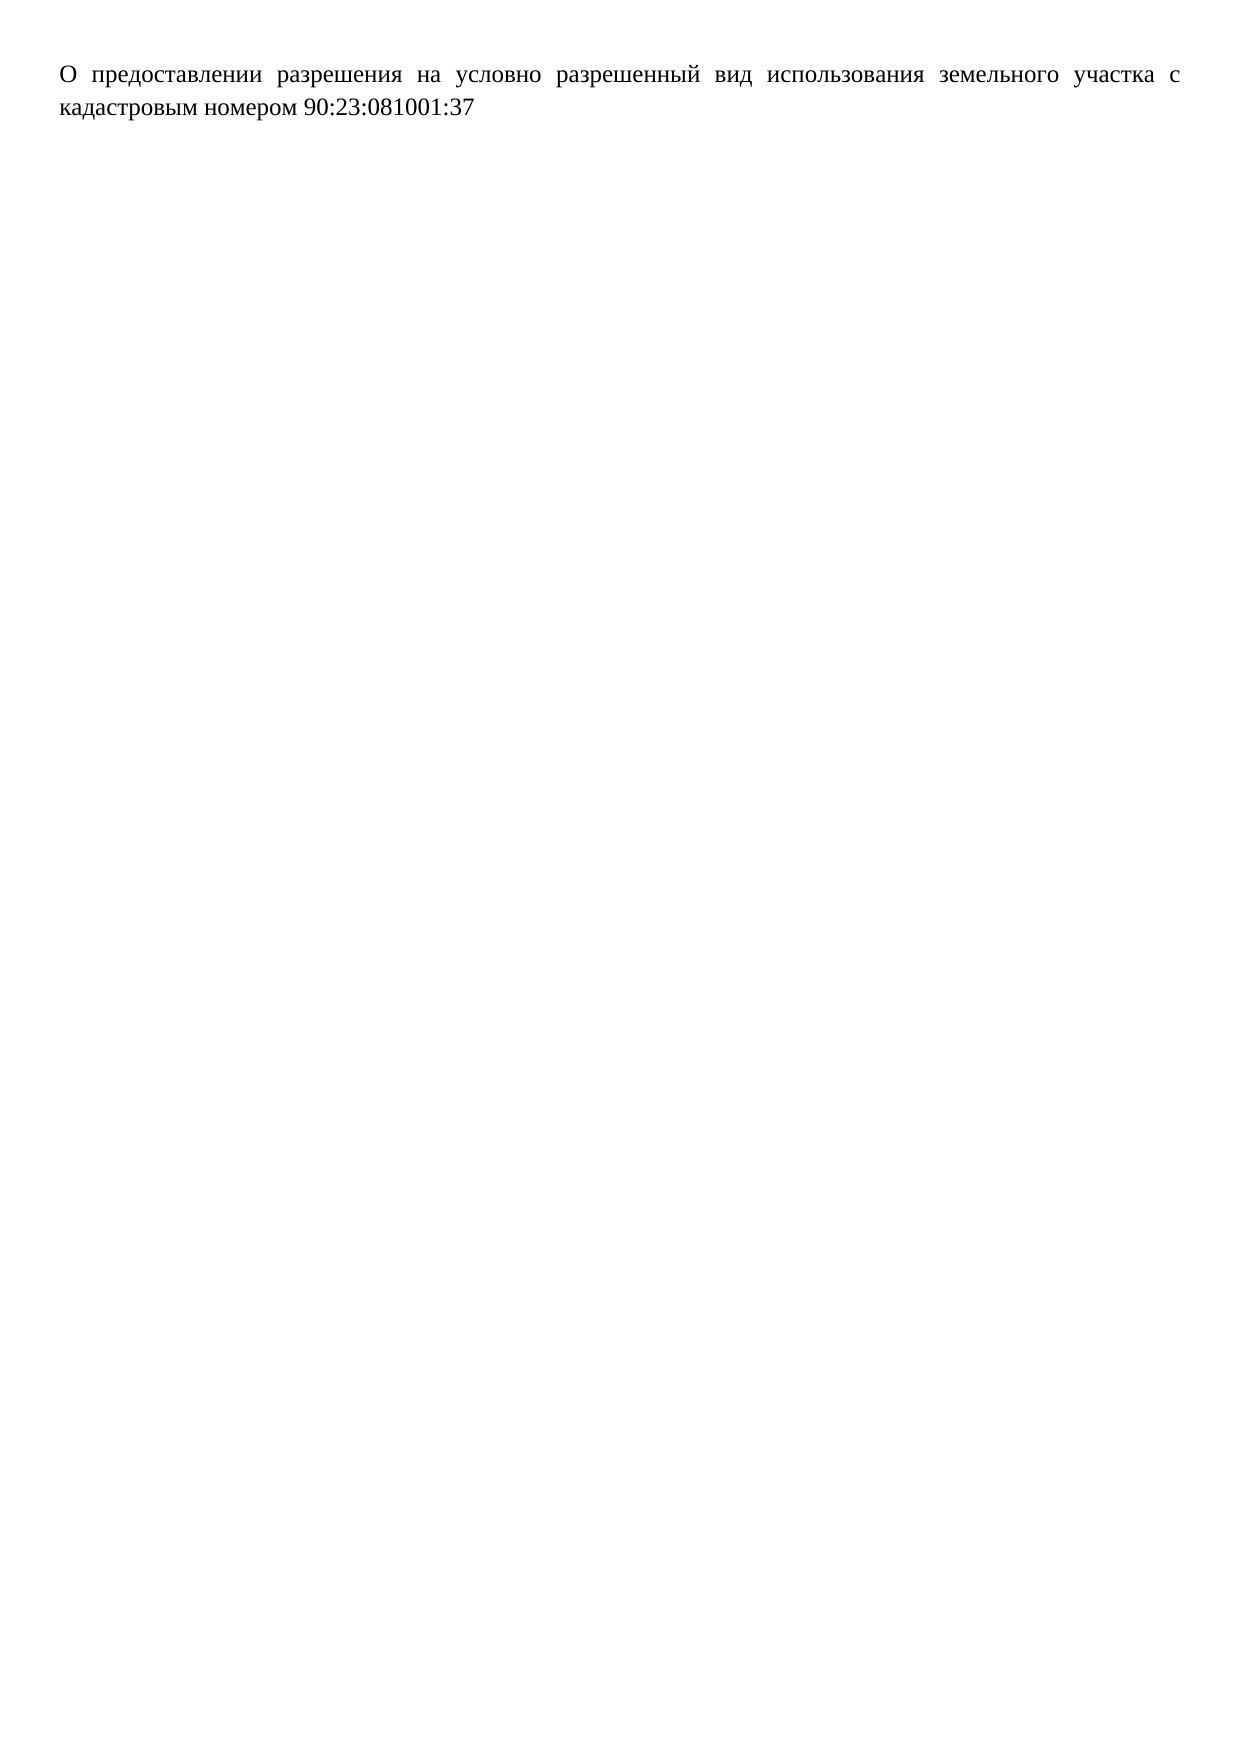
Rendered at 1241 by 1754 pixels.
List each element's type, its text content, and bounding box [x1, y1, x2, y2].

text О предоставлении разрешения на условно разрешенный вид использования земельного участка с кадастровым номером 90:23:081001:37 [59, 59, 1181, 121]
